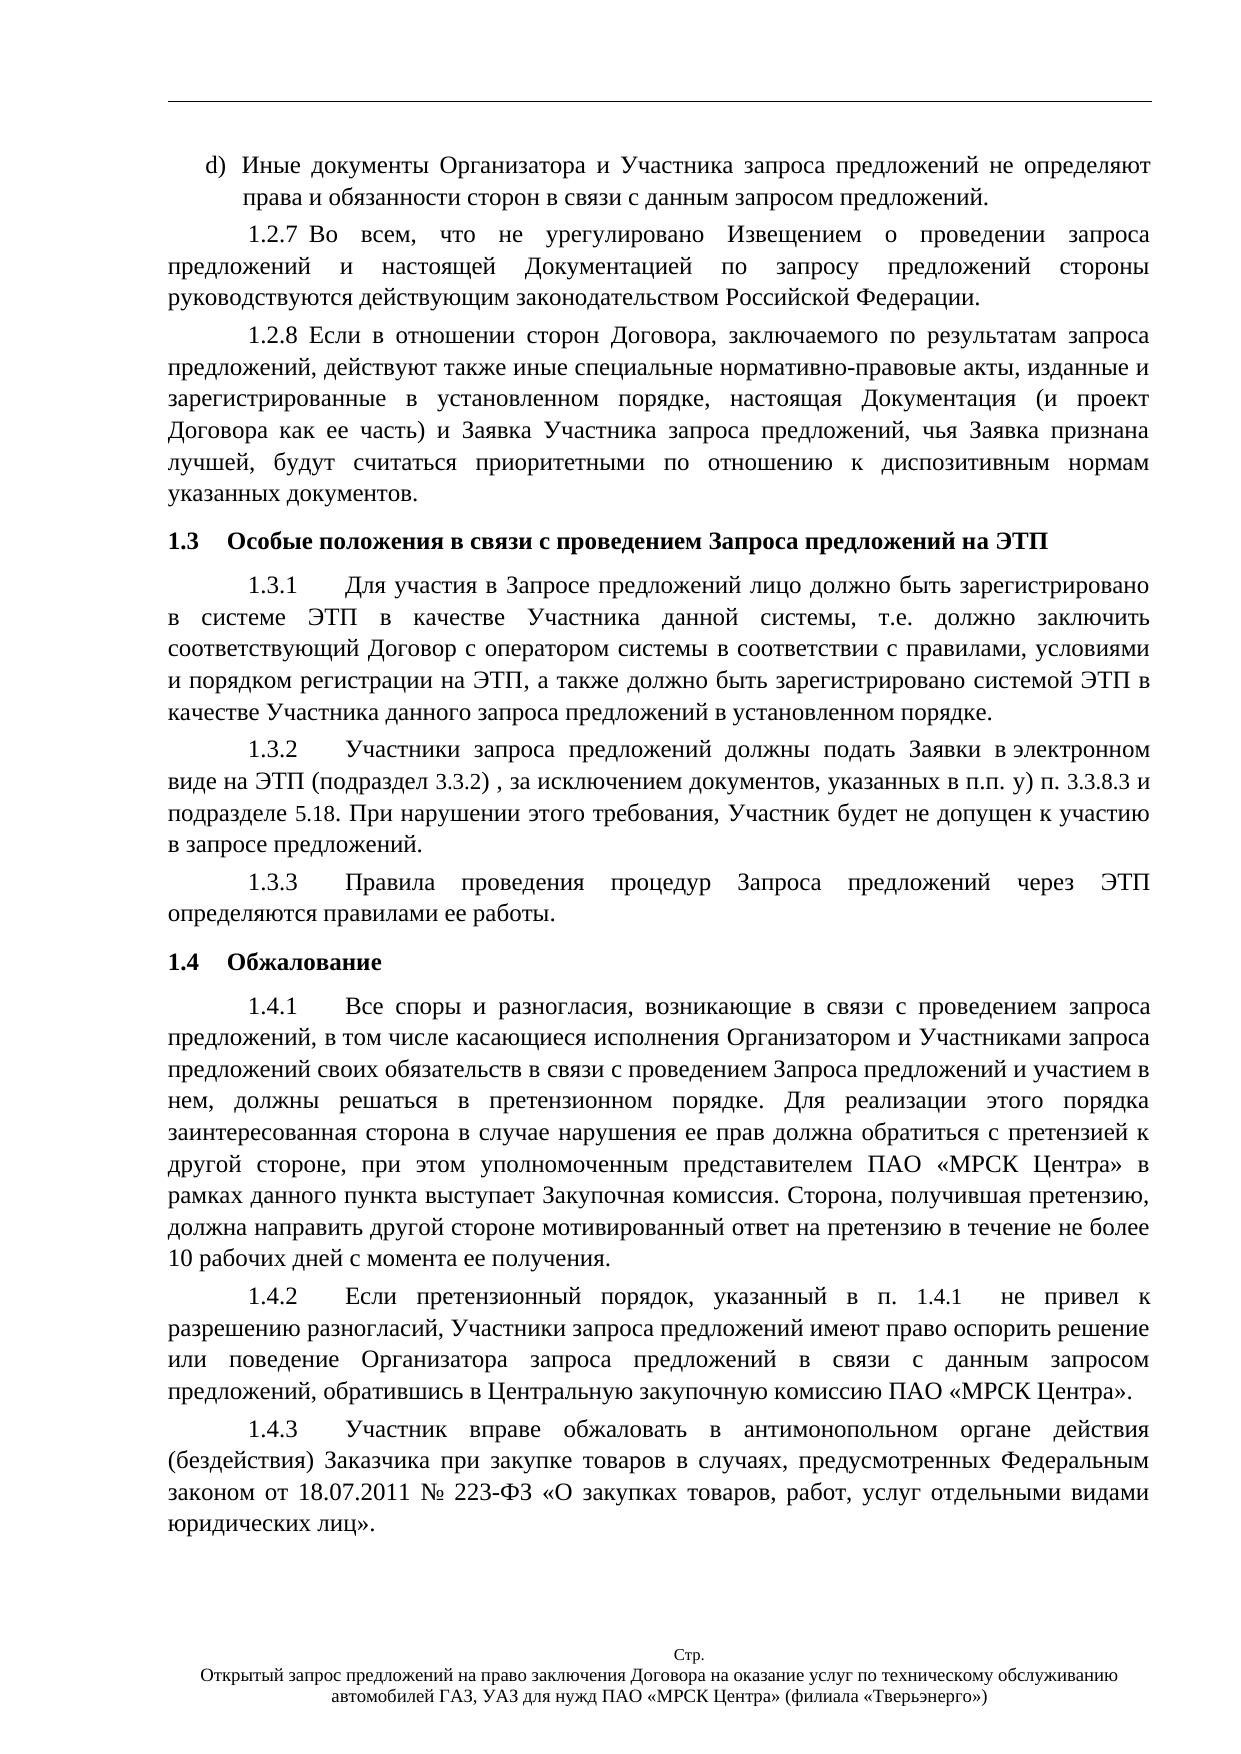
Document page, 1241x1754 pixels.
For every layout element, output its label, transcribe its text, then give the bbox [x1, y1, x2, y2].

subtitle Обжалование [168, 947, 1152, 976]
list Иные документы Организатора и Участника запроса предложений не определяют права и обязанности сторон в связи с данным запросом предложений. [205, 150, 1152, 210]
list Участники запроса предложений должны подать Заявки в электронном виде на ЭТП (подраздел 3.3.2) , за исключением документов, указанных в п.п. ф) п. 3.3.8.3 и подразделе 5.18. При нарушении этого требования, Участник будет не допущен к участию в запросе предложений. [168, 734, 1150, 858]
list Правила проведения процедур Запроса предложений через ЭТП определяются правилами ее работы. [168, 867, 1150, 927]
list Участник вправе обжаловать в антимонопольном органе действия (бездействия) Заказчика при закупке товаров в случаях, предусмотренных Федеральным законом от 18.07.2011 № 223-ФЗ «О закупках товаров, работ, услуг отдельными видами юридических лиц». [168, 1414, 1150, 1537]
list Во всем, что не урегулировано Извещением о проведении запроса предложений и настоящей Документацией по запросу предложений стороны руководствуются действующим законодательством Российской Федерации. [168, 219, 1150, 311]
list Если в отношении сторон Договора, заключаемого по результатам запроса предложений, действуют также иные специальные нормативно-правовые акты, изданные и зарегистрированные в установленном порядке, настоящая Документация (и проект Договора как ее часть) и Заявка Участника запроса предложений, чья Заявка признана лучшей, будут считаться приоритетными по отношению к диспозитивным нормам указанных документов. [168, 320, 1150, 507]
list Если претензионный порядок, указанный в п. 1.4.1 не привел к разрешению разногласий, Участники запроса предложений имеют право оспорить решение или поведение Организатора запроса предложений в связи с данным запросом предложений, обратившись в Центральную закупочную комиссию ПАО «МРСК Центра». [168, 1281, 1150, 1404]
list Для участия в Запросе предложений лицо должно быть зарегистрировано в системе ЭТП в качестве Участника данной системы, т.е. должно заключить соответствующий Договор с оператором системы в соответствии с правилами, условиями и порядком регистрации на ЭТП, а также должно быть зарегистрировано системой ЭТП в качестве Участника данного запроса предложений в установленном порядке. [168, 570, 1150, 725]
subtitle Особые положения в связи с проведением Запроса предложений на ЭТП [168, 526, 1152, 555]
list Все споры и разногласия, возникающие в связи с проведением запроса предложений, в том числе касающиеся исполнения Организатором и Участниками запроса предложений своих обязательств в связи с проведением Запроса предложений и участием в нем, должны решаться в претензионном порядке. Для реализации этого порядка заинтересованная сторона в случае нарушения ее прав должна обратиться с претензией к другой стороне, при этом уполномоченным представителем ПАО «МРСК Центра» в рамках данного пункта выступает Закупочная комиссия. Сторона, получившая претензию, должна направить другой стороне мотивированный ответ на претензию в течение не более 10 рабочих дней с момента ее получения. [168, 991, 1150, 1272]
